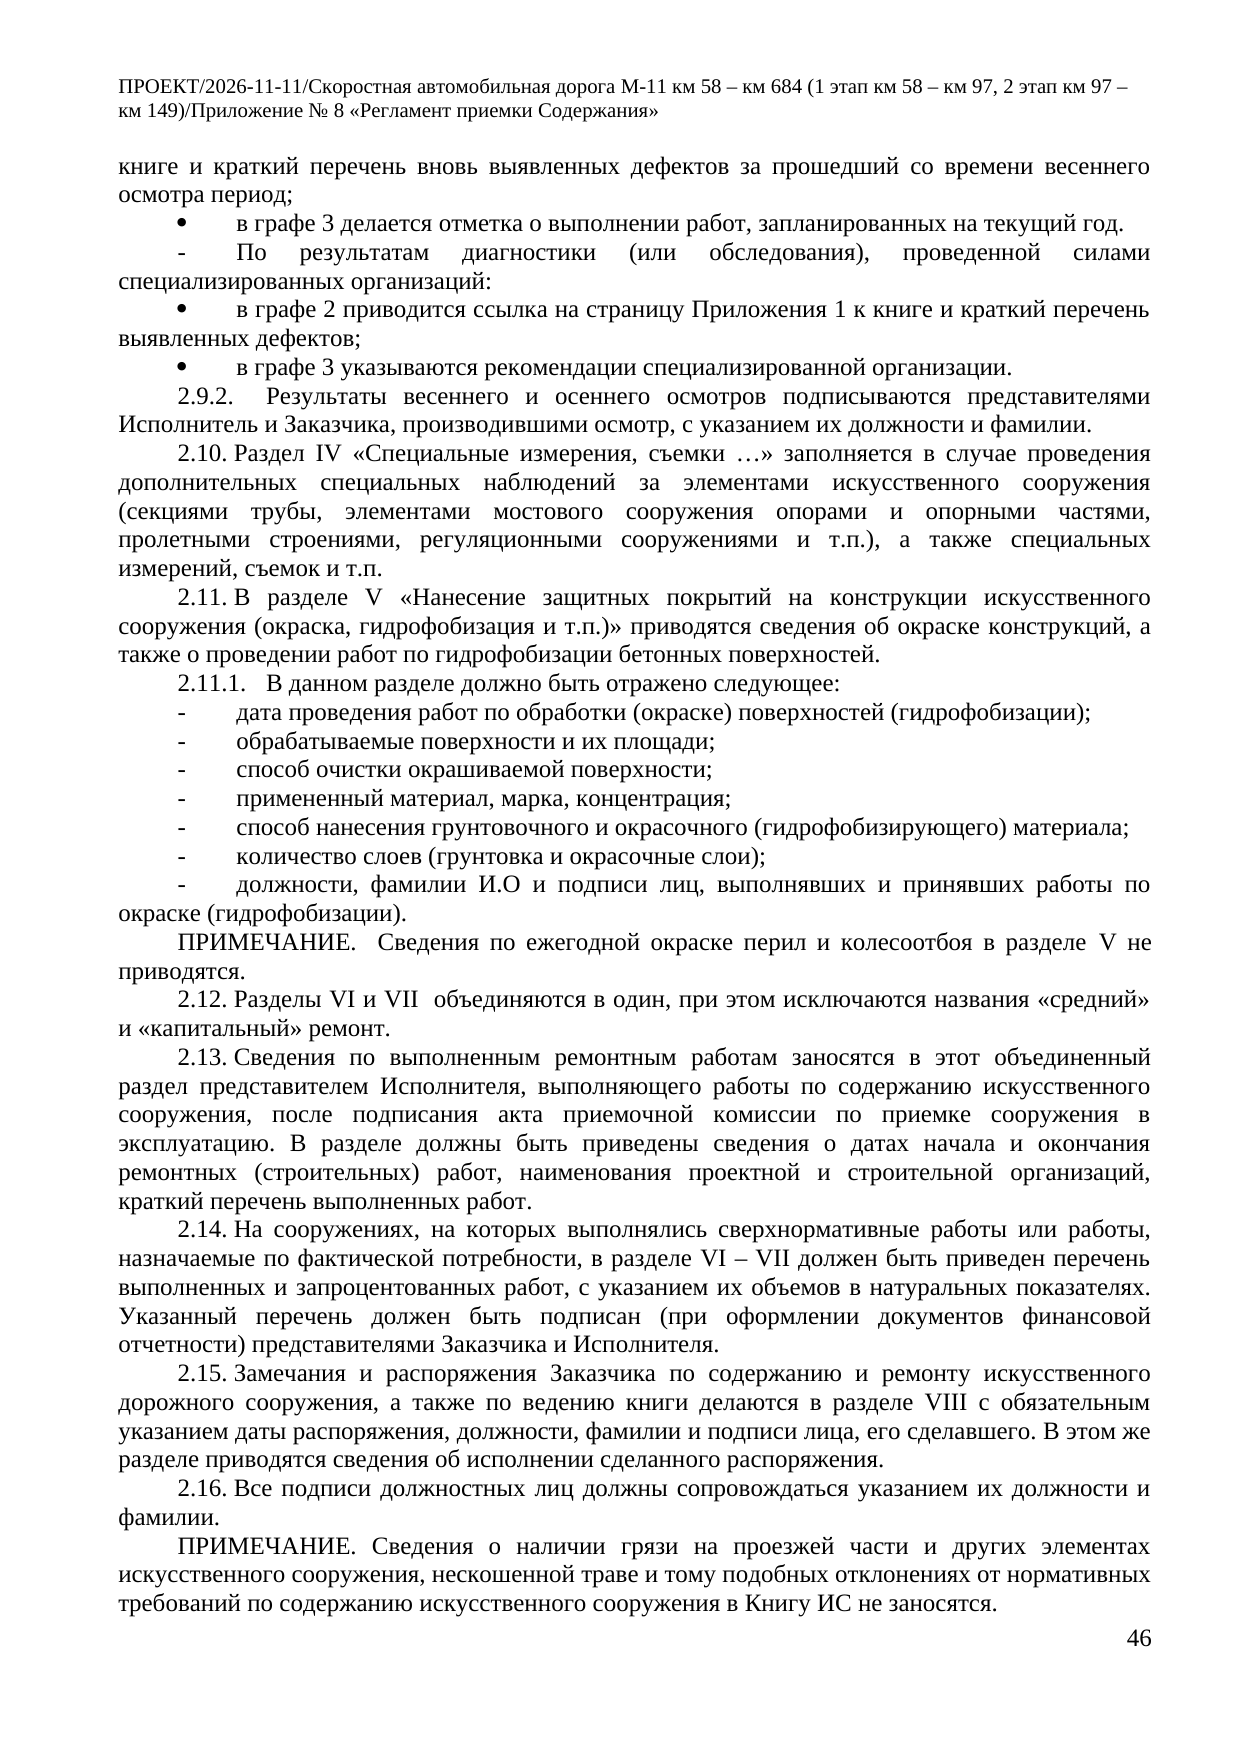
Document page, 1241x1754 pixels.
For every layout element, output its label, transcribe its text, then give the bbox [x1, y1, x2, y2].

list На сооружениях, на которых выполнялись сверхнормативные работы или работы, назначаемые по фактической потребности, в разделе VI – VII должен быть приведен перечень выполненных и запроцентованных работ, с указанием их объемов в натуральных показателях. Указанный перечень должен быть подписан (при оформлении документов финансовой отчетности) представителями Заказчика и Исполнителя. [118, 1214, 1152, 1358]
list в графе 2 приводится ссылка на страницу Приложения 1 к книге и краткий перечень выявленных дефектов; [118, 294, 1152, 352]
list в графе 3 делается отметка о выполнении работ, запланированных на текущий год. [118, 208, 1152, 237]
list в графе 3 указываются рекомендации специализированной организации. [118, 352, 1152, 381]
list примененный материал, марка, концентрация; [118, 783, 1152, 812]
text ПРИМЕЧАНИЕ. Сведения о наличии грязи на проезжей части и других элементах искусственного сооружения, нескошенной траве и тому подобных отклонениях от нормативных требований по содержанию искусственного сооружения в Книгу ИС не заносятся. [118, 1531, 1152, 1617]
list дата проведения работ по обработки (окраске) поверхностей (гидрофобизации); [118, 697, 1152, 726]
list должности, фамилии И.О и подписи лиц, выполнявших и принявших работы по окраске (гидрофобизации). [118, 869, 1152, 927]
list Замечания и распоряжения Заказчика по содержанию и ремонту искусственного дорожного сооружения, а также по ведению книги делаются в разделе VIII с обязательным указанием даты распоряжения, должности, фамилии и подписи лица, его сделавшего. В этом же разделе приводятся сведения об исполнении сделанного распоряжения. [118, 1358, 1152, 1473]
list способ нанесения грунтовочного и окрасочного (гидрофобизирующего) материала; [118, 812, 1152, 841]
list количество слоев (грунтовка и окрасочные слои); [118, 841, 1152, 869]
list В данном разделе должно быть отражено следующее: [118, 668, 1152, 697]
list Все подписи должностных лиц должны сопровождаться указанием их должности и фамилии. [118, 1473, 1152, 1531]
list Сведения по выполненным ремонтным работам заносятся в этот объединенный раздел представителем Исполнителя, выполняющего работы по содержанию искусственного сооружения, после подписания акта приемочной комиссии по приемке сооружения в эксплуатацию. В разделе должны быть приведены сведения о датах начала и окончания ремонтных (строительных) работ, наименования проектной и строительной организаций, краткий перечень выполненных работ. [118, 1042, 1152, 1214]
list обрабатываемые поверхности и их площади; [118, 726, 1152, 754]
list Раздел IV «Специальные измерения, съемки …» заполняется в случае проведения дополнительных специальных наблюдений за элементами искусственного сооружения (секциями трубы, элементами мостового сооружения опорами и опорными частями, пролетными строениями, регуляционными сооружениями и т.п.), а также специальных измерений, съемок и т.п. [118, 438, 1152, 582]
list Разделы VI и VII объединяются в один, при этом исключаются названия «средний» и «капитальный» ремонт. [118, 984, 1152, 1042]
list способ очистки окрашиваемой поверхности; [118, 754, 1152, 783]
text ПРИМЕЧАНИЕ. Сведения по ежегодной окраске перил и колесоотбоя в разделе V не приводятся. [118, 927, 1152, 984]
list В разделе V «Нанесение защитных покрытий на конструкции искусственного сооружения (окраска, гидрофобизация и т.п.)» приводятся сведения об окраске конструкций, а также о проведении работ по гидрофобизации бетонных поверхностей. [118, 582, 1152, 668]
list Результаты весеннего и осеннего осмотров подписываются представителями Исполнитель и Заказчика, производившими осмотр, с указанием их должности и фамилии. [118, 381, 1152, 438]
list По результатам диагностики (или обследования), проведенной силами специализированных организаций: [118, 237, 1152, 294]
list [118, 151, 1152, 208]
